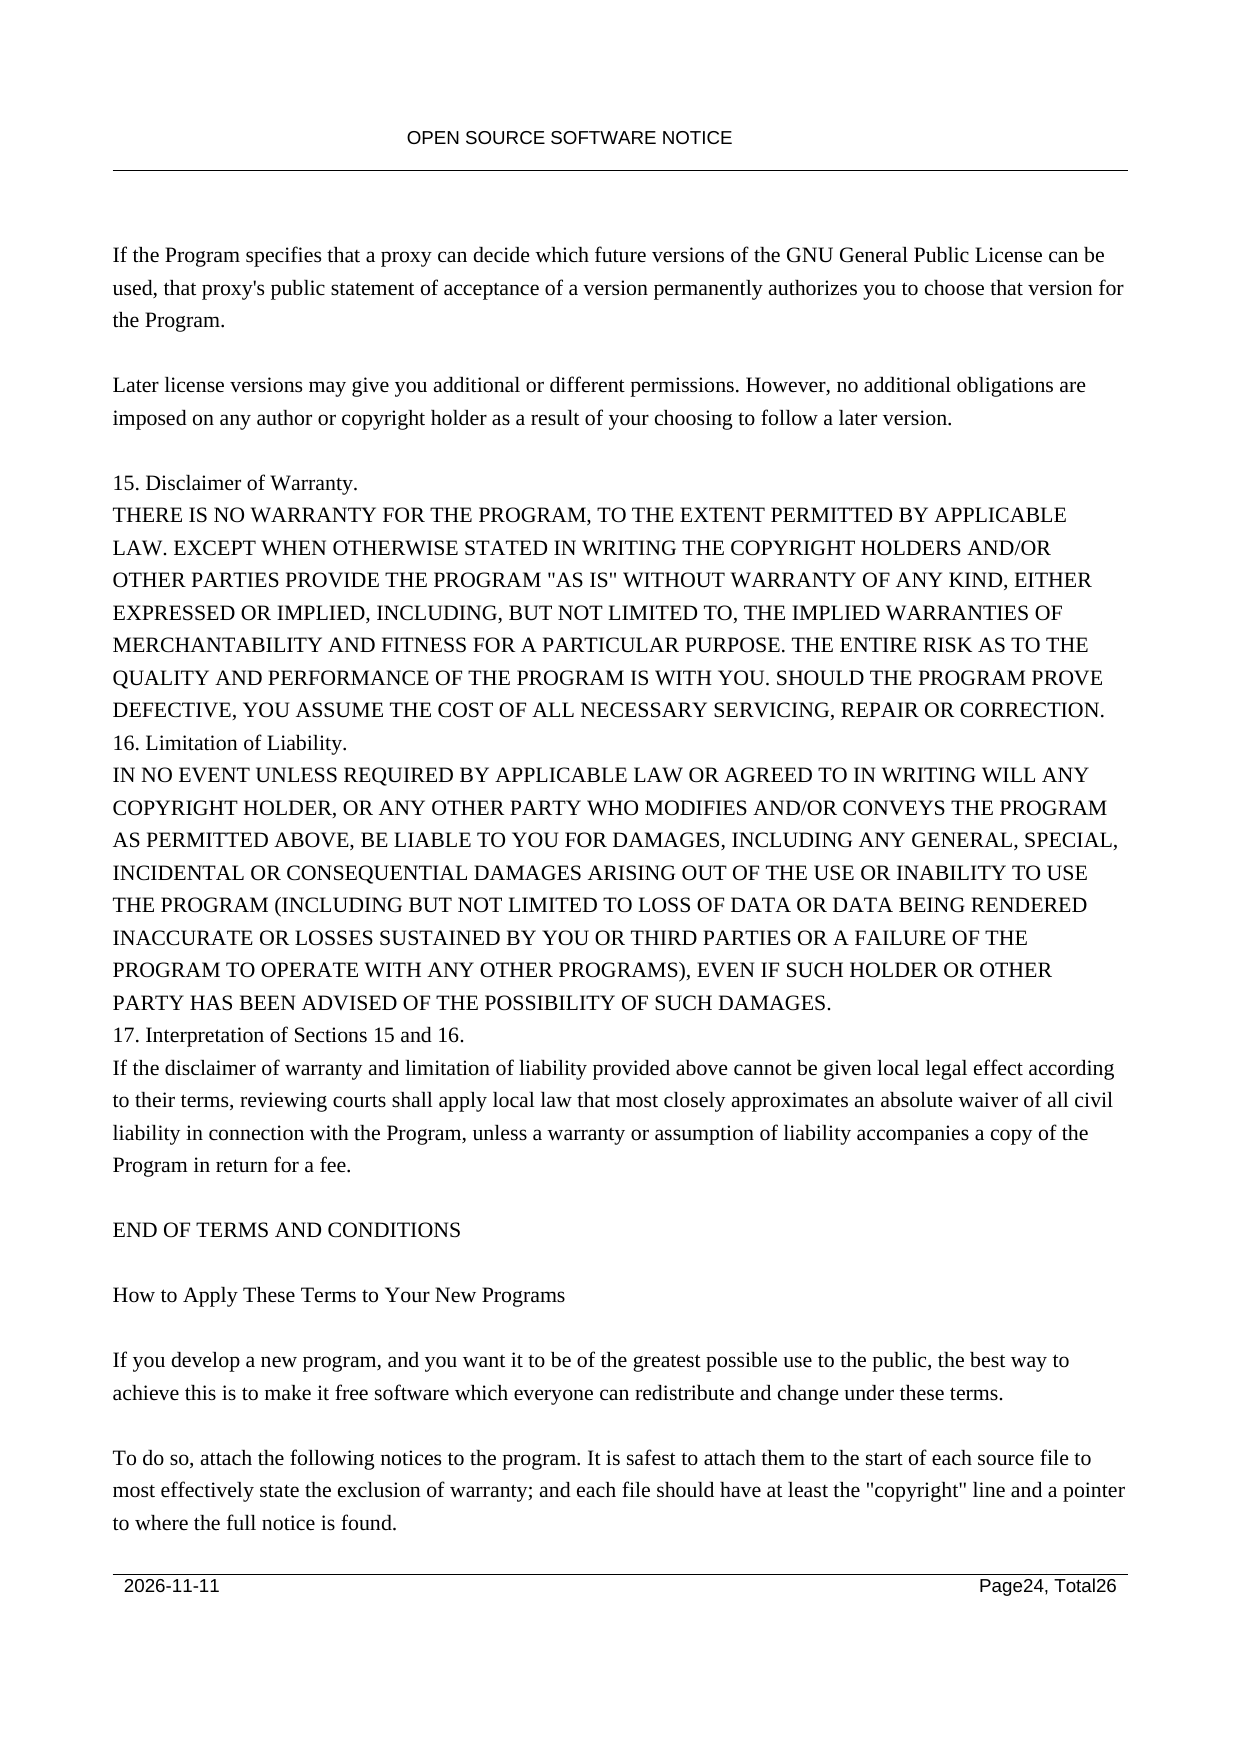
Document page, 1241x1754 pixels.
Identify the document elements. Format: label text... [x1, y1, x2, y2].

text If the Program specifies that a proxy can decide which future versions of the GNU General Public License can be used, that proxy's public statement of acceptance of a version permanently authorizes you to choose that version for the Program. [112, 239, 1128, 336]
text If the disclaimer of warranty and limitation of liability provided above cannot be given local legal effect according to their terms, reviewing courts shall apply local law that most closely approximates an absolute waiver of all civil liability in connection with the Program, unless a warranty or assumption of liability accompanies a copy of the Program in return for a fee. [112, 1051, 1128, 1181]
text 15. Disclaimer of Warranty. [112, 466, 1128, 499]
text END OF TERMS AND CONDITIONS [112, 1214, 1128, 1246]
text IN NO EVENT UNLESS REQUIRED BY APPLICABLE LAW OR AGREED TO IN WRITING WILL ANY COPYRIGHT HOLDER, OR ANY OTHER PARTY WHO MODIFIES AND/OR CONVEYS THE PROGRAM AS PERMITTED ABOVE, BE LIABLE TO YOU FOR DAMAGES, INCLUDING ANY GENERAL, SPECIAL, INCIDENTAL OR CONSEQUENTIAL DAMAGES ARISING OUT OF THE USE OR INABILITY TO USE THE PROGRAM (INCLUDING BUT NOT LIMITED TO LOSS OF DATA OR DATA BEING RENDERED INACCURATE OR LOSSES SUSTAINED BY YOU OR THIRD PARTIES OR A FAILURE OF THE PROGRAM TO OPERATE WITH ANY OTHER PROGRAMS), EVEN IF SUCH HOLDER OR OTHER PARTY HAS BEEN ADVISED OF THE POSSIBILITY OF SUCH DAMAGES. [112, 759, 1128, 1019]
text THERE IS NO WARRANTY FOR THE PROGRAM, TO THE EXTENT PERMITTED BY APPLICABLE LAW. EXCEPT WHEN OTHERWISE STATED IN WRITING THE COPYRIGHT HOLDERS AND/OR OTHER PARTIES PROVIDE THE PROGRAM "AS IS" WITHOUT WARRANTY OF ANY KIND, EITHER EXPRESSED OR IMPLIED, INCLUDING, BUT NOT LIMITED TO, THE IMPLIED WARRANTIES OF MERCHANTABILITY AND FITNESS FOR A PARTICULAR PURPOSE. THE ENTIRE RISK AS TO THE QUALITY AND PERFORMANCE OF THE PROGRAM IS WITH YOU. SHOULD THE PROGRAM PROVE DEFECTIVE, YOU ASSUME THE COST OF ALL NECESSARY SERVICING, REPAIR OR CORRECTION. [112, 499, 1128, 726]
text 17. Interpretation of Sections 15 and 16. [112, 1019, 1128, 1051]
text Later license versions may give you additional or different permissions. However, no additional obligations are imposed on any author or copyright holder as a result of your choosing to follow a later version. [112, 369, 1128, 434]
text How to Apply These Terms to Your New Programs [112, 1279, 1128, 1311]
text If you develop a new program, and you want it to be of the greatest possible use to the public, the best way to achieve this is to make it free software which everyone can redistribute and change under these terms. [112, 1344, 1128, 1409]
text To do so, attach the following notices to the program. It is safest to attach them to the start of each source file to most effectively state the exclusion of warranty; and each file should have at least the "copyright" line and a pointer to where the full notice is found. [112, 1441, 1128, 1539]
text 16. Limitation of Liability. [112, 726, 1128, 759]
